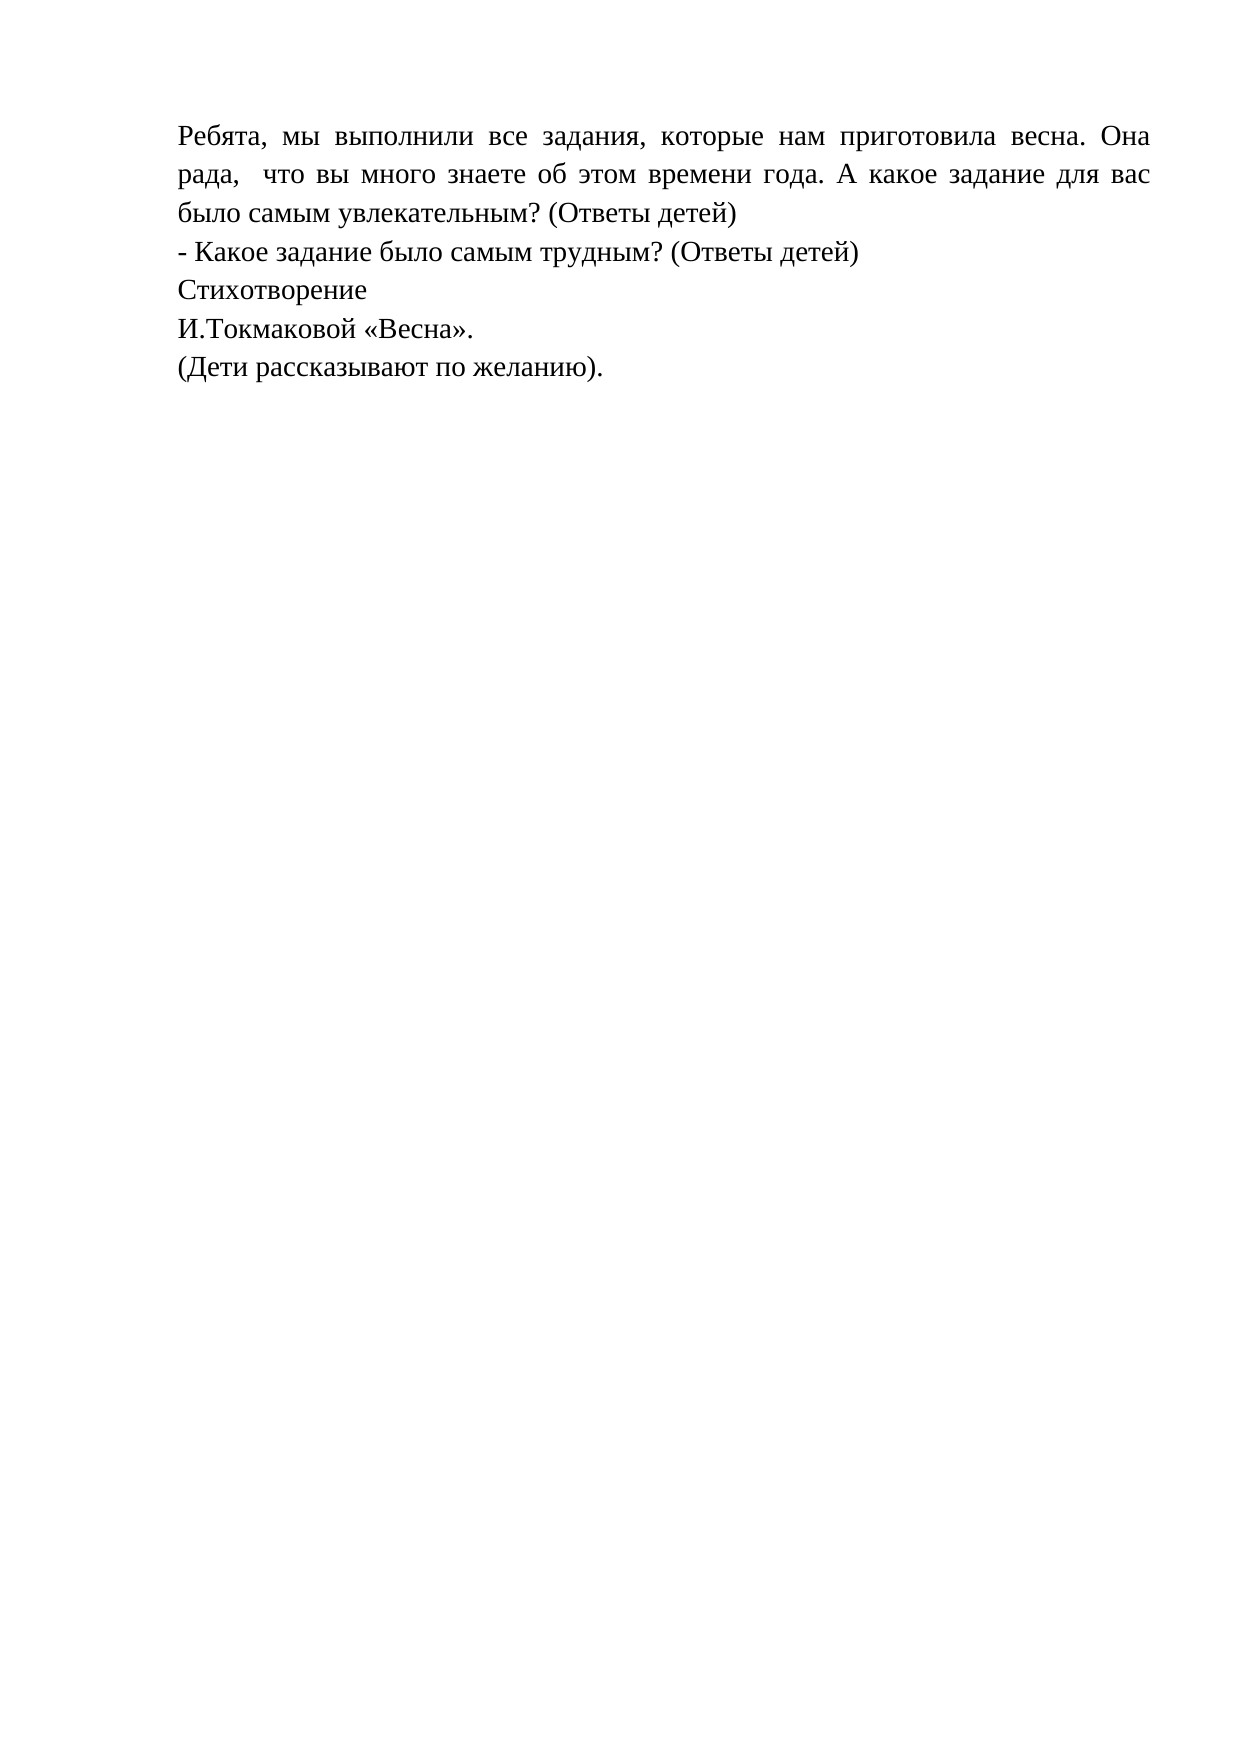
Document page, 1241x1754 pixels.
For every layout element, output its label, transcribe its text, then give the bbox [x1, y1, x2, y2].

text Ребята, мы выполнили все задания, которые нам приготовила весна. Она рада, что вы много знаете об этом времени года. А какое задание для вас было самым увлекательным? (Ответы детей) [177, 118, 1152, 229]
text И.Токмаковой «Весна». [177, 311, 1152, 344]
text Стихотворение [177, 272, 1152, 306]
text (Дети рассказывают по желанию). [177, 349, 1152, 383]
text - Какое задание было самым трудным? (Ответы детей) [177, 234, 1152, 267]
